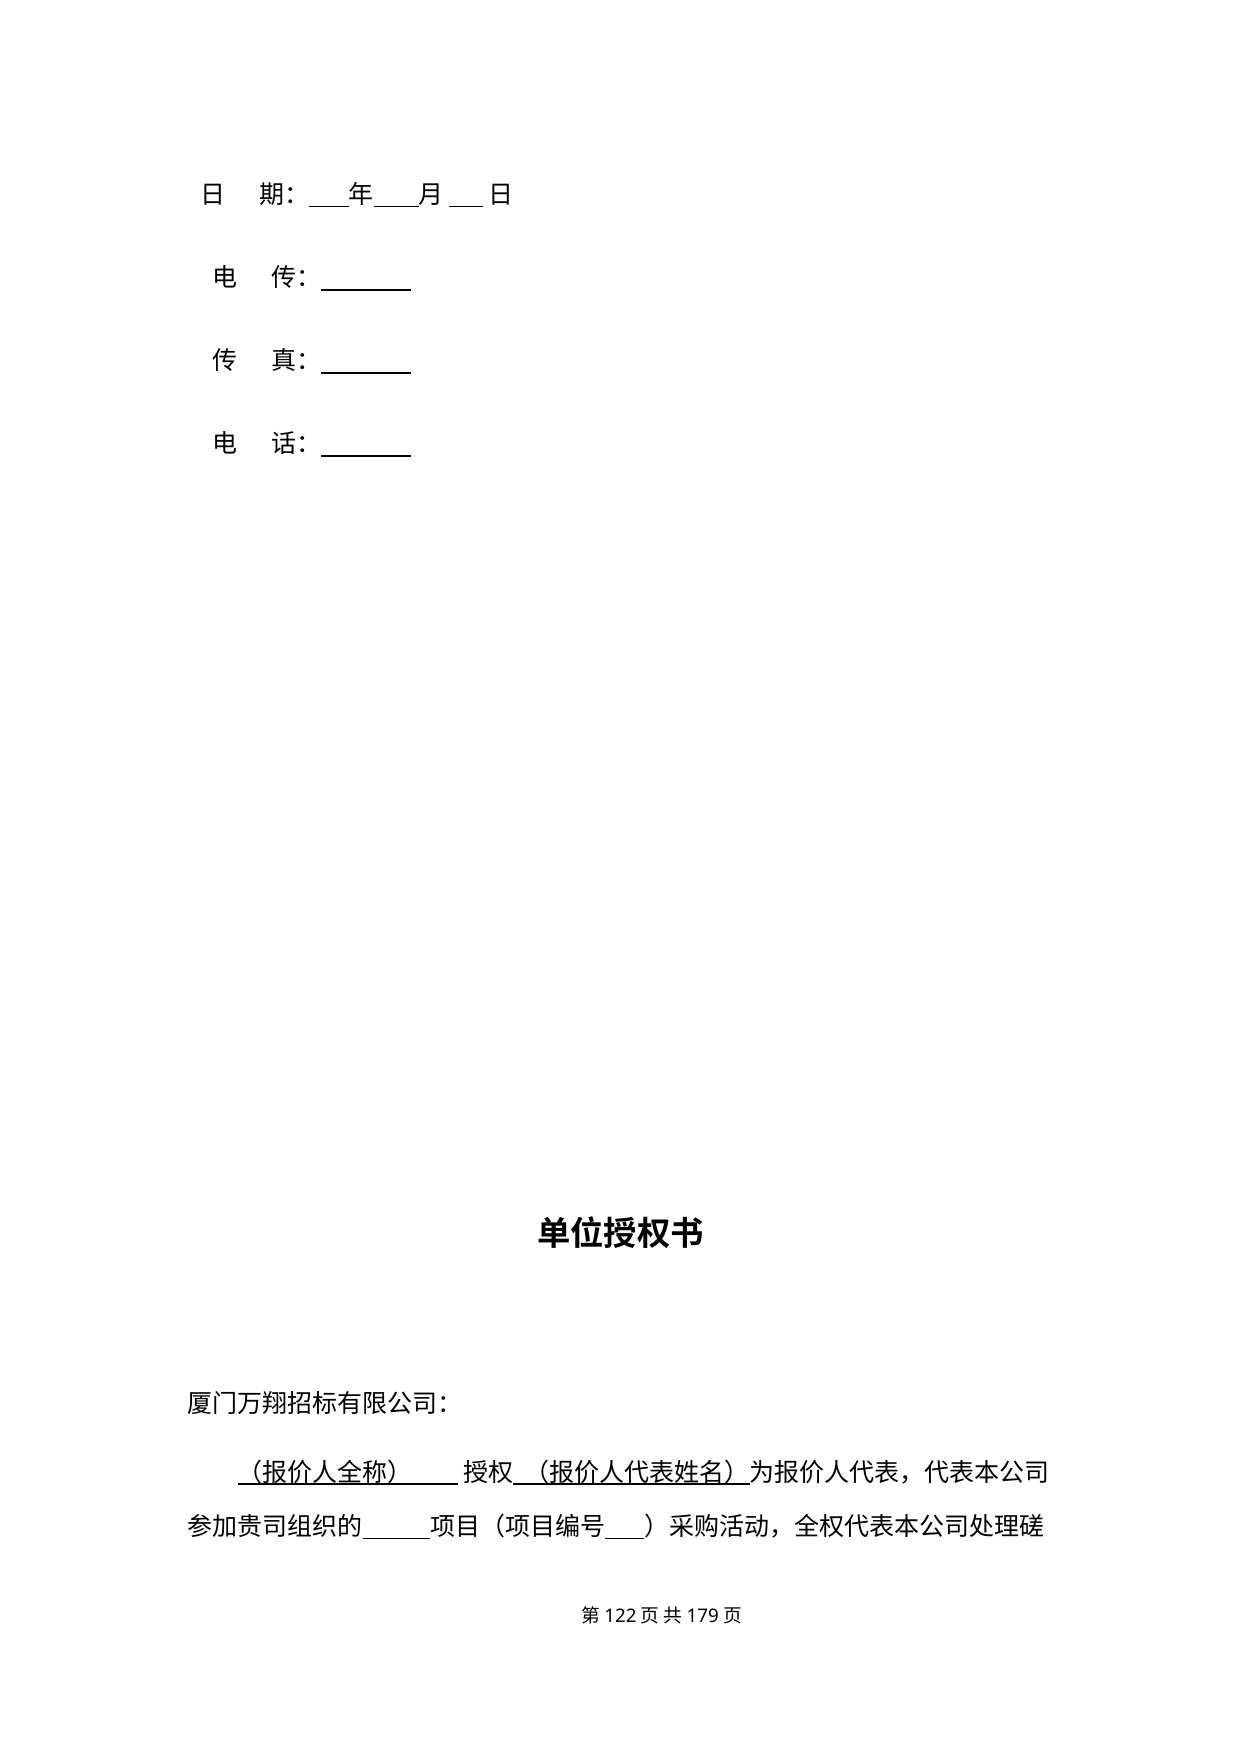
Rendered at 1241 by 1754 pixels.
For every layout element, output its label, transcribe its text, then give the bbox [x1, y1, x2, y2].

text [187, 1452, 1053, 1543]
text 厦门万翔招标有限公司： [187, 1369, 1053, 1434]
text 电 传： [187, 243, 1053, 308]
text 传 真： [187, 326, 1053, 391]
text 单位授权书 [187, 1198, 1053, 1263]
text 电 话： [187, 409, 1053, 474]
text 日 期： 年 月 日 [187, 160, 1053, 225]
